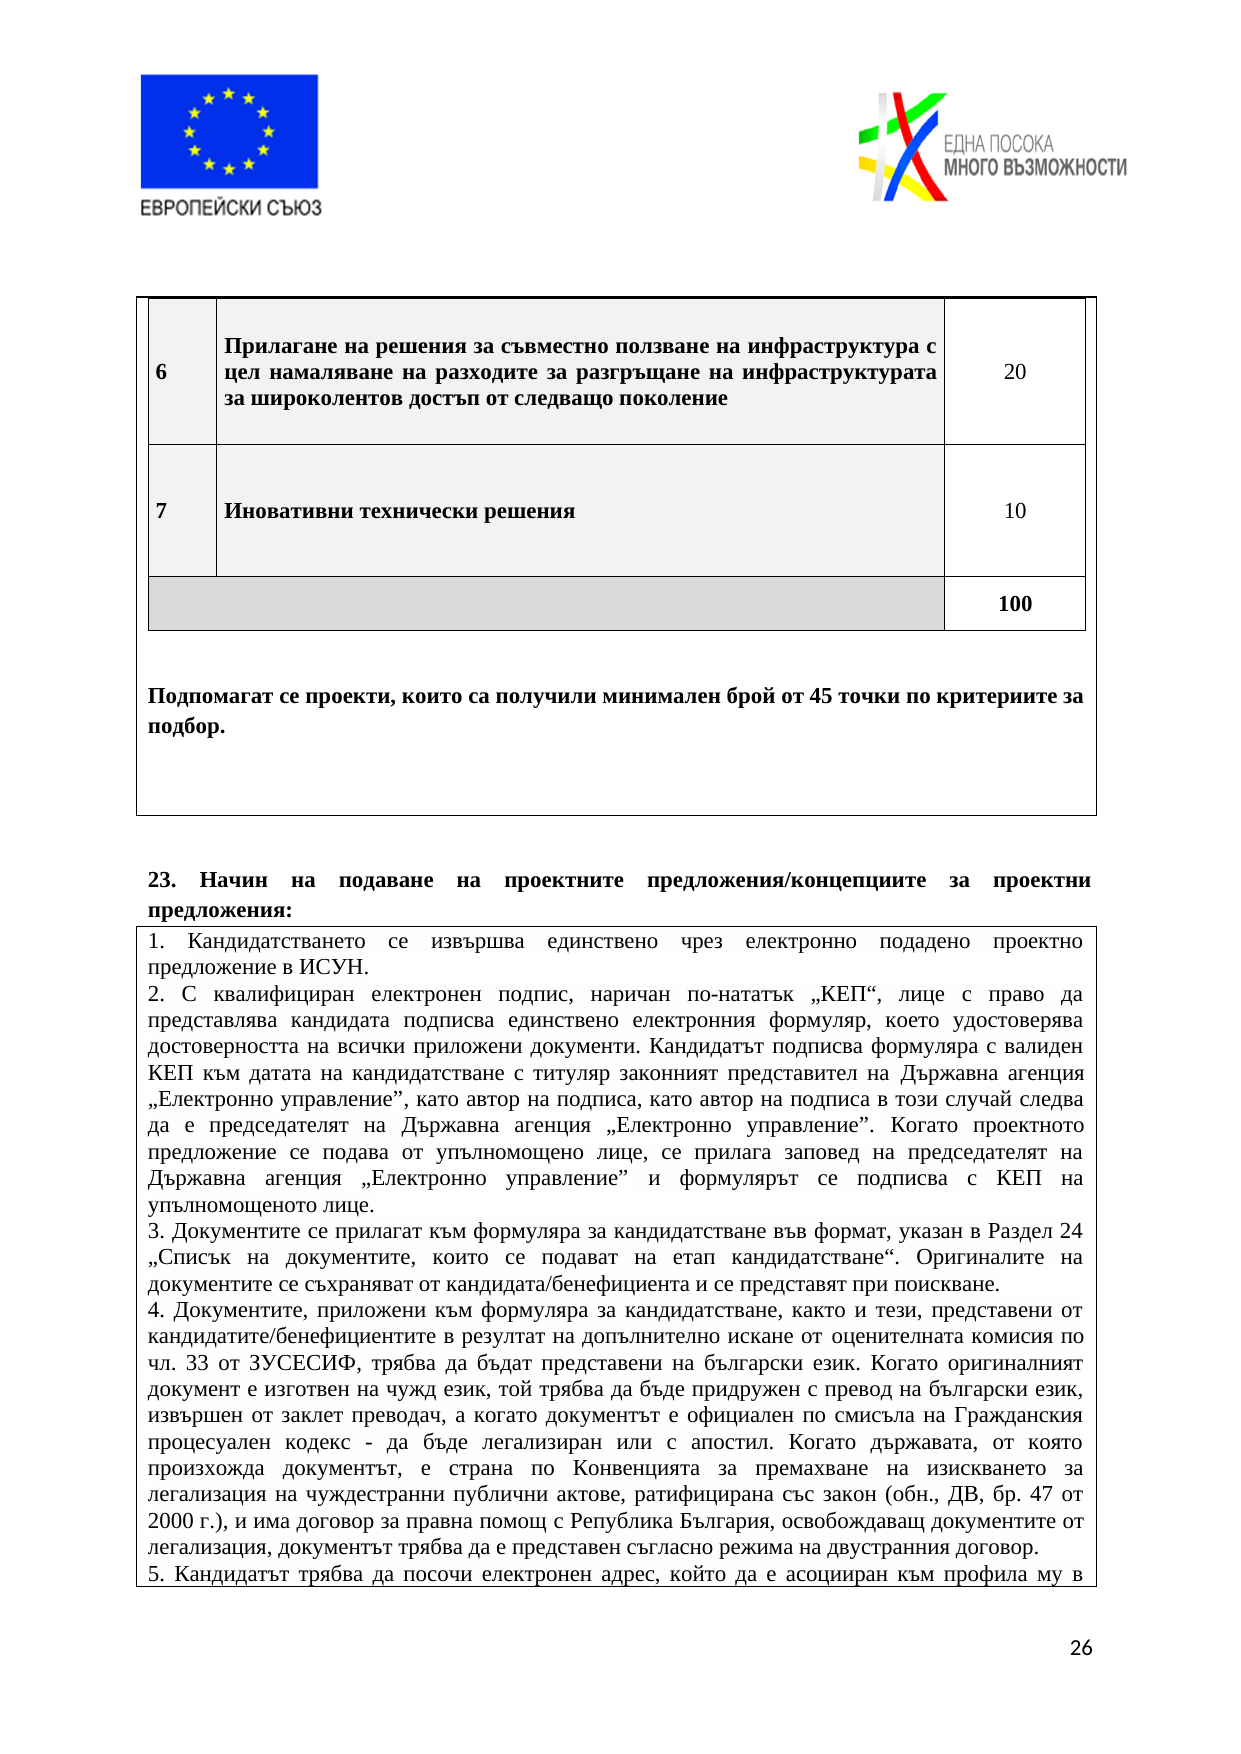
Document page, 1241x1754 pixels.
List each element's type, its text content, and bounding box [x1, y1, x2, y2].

picture [851, 88, 1130, 204]
table_header Подпомагат се проекти, които са получили минимален брой от 45 точки по критериите за подбор. [137, 298, 1096, 814]
subtitle 23. Начин на подаване на проектните предложения/концепциите за проектни предложения: [148, 866, 1093, 922]
picture [140, 73, 324, 219]
